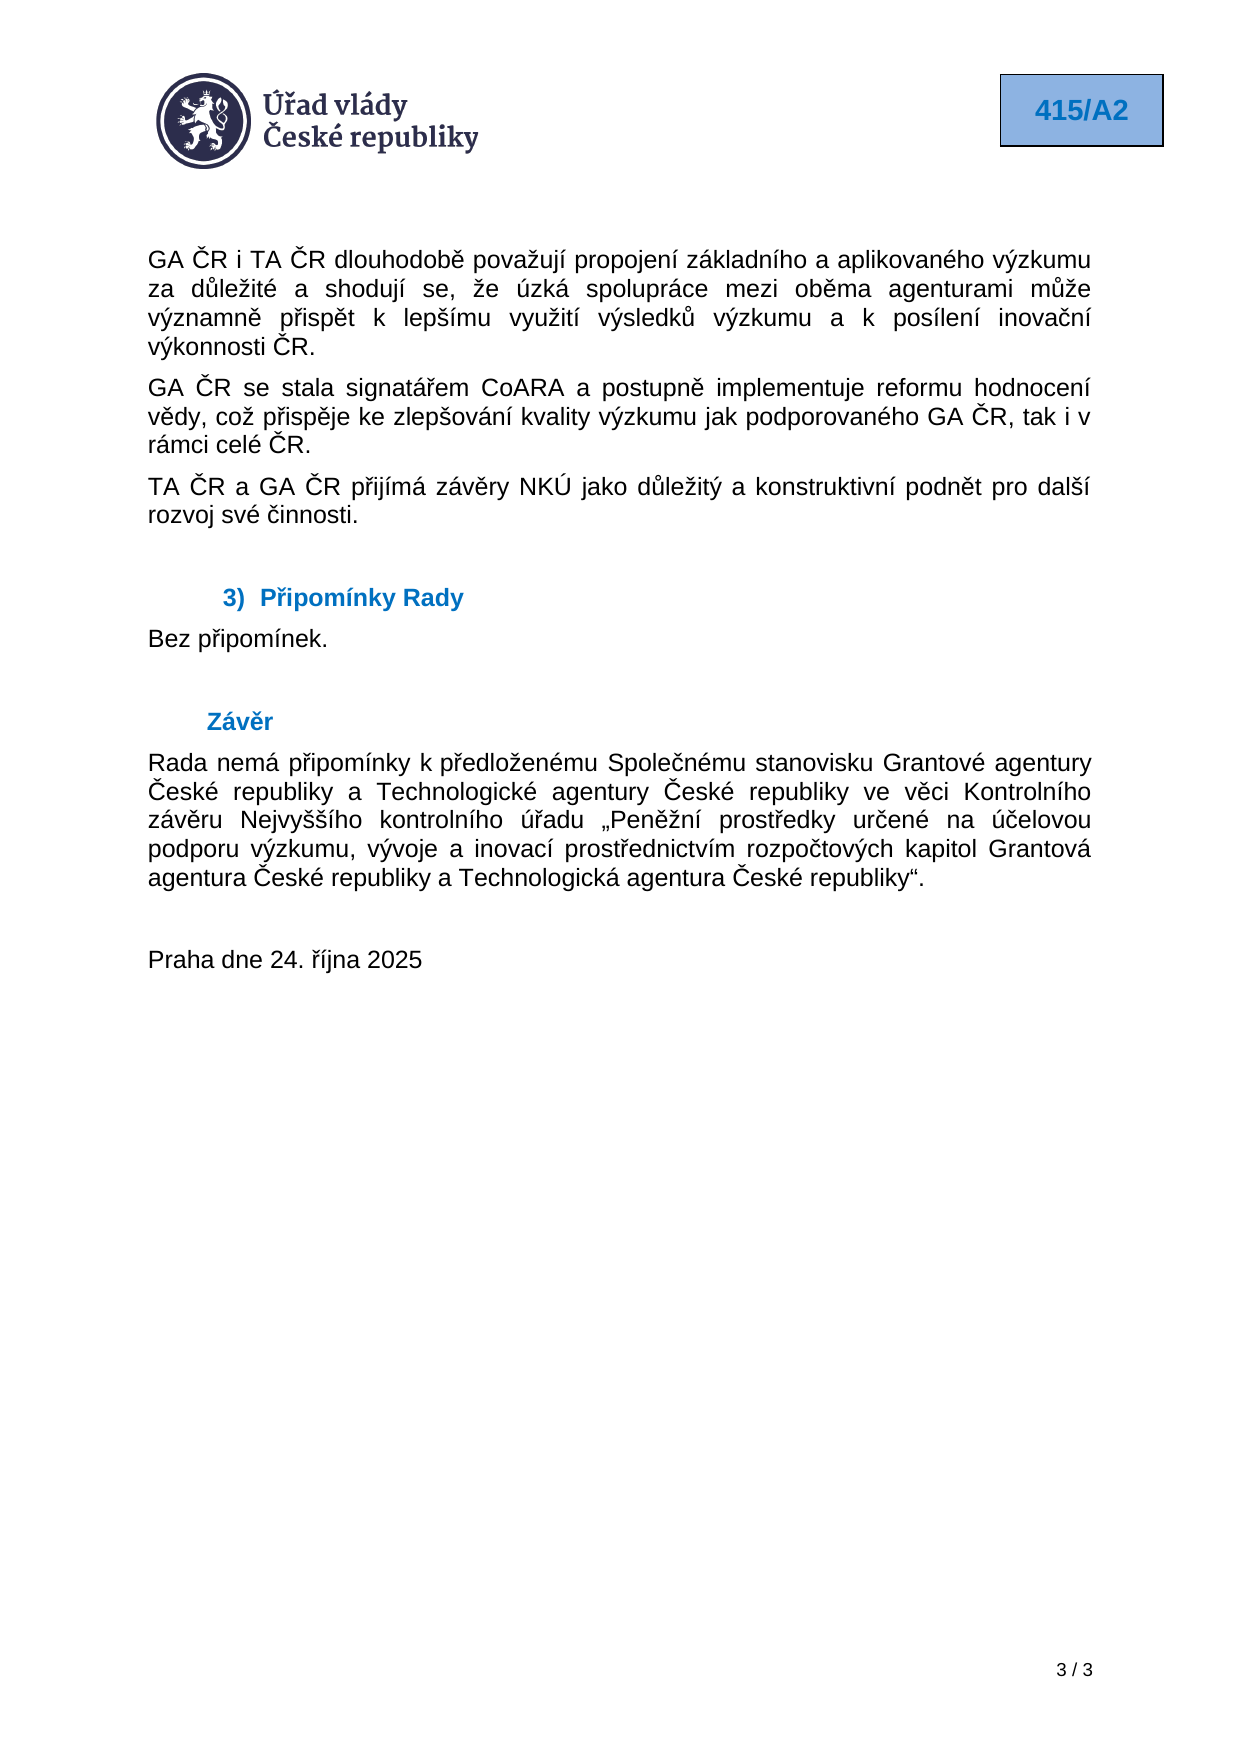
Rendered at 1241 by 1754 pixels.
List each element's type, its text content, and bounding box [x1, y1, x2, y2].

text Závěr [148, 707, 1093, 735]
text Praha dne 24. října 2025 [148, 945, 1093, 974]
text Rada nemá připomínky k předloženému Společnému stanovisku Grantové agentury České republiky a Technologické agentury České republiky ve věci Kontrolního závěru Nejvyššího kontrolního úřadu „Peněžní prostředky určené na účelovou podporu výzkumu, vývoje a inovací prostřednictvím rozpočtových kapitol Grantová agentura České republiky a Technologická agentura České republiky“. [148, 748, 1093, 892]
text GA ČR se stala signatářem CoARA a postupně implementuje reformu hodnocení vědy, což přispěje ke zlepšování kvality výzkumu jak podporovaného GA ČR, tak i v rámci celé ČR. [148, 373, 1093, 459]
picture [156, 73, 479, 169]
text TA ČR a GA ČR přijímá závěry NKÚ jako důležitý a konstruktivní podnět pro další rozvoj své činnosti. [148, 472, 1093, 529]
text Bez připomínek. [148, 624, 1093, 653]
text GA ČR i TA ČR dlouhodobě považují propojení základního a aplikovaného výzkumu za důležité a shodují se, že úzká spolupráce mezi oběma agenturami může významně přispět k lepšímu využití výsledků výzkumu a k posílení inovační výkonnosti ČR. [148, 245, 1093, 360]
list Připomínky Rady [223, 583, 1093, 612]
